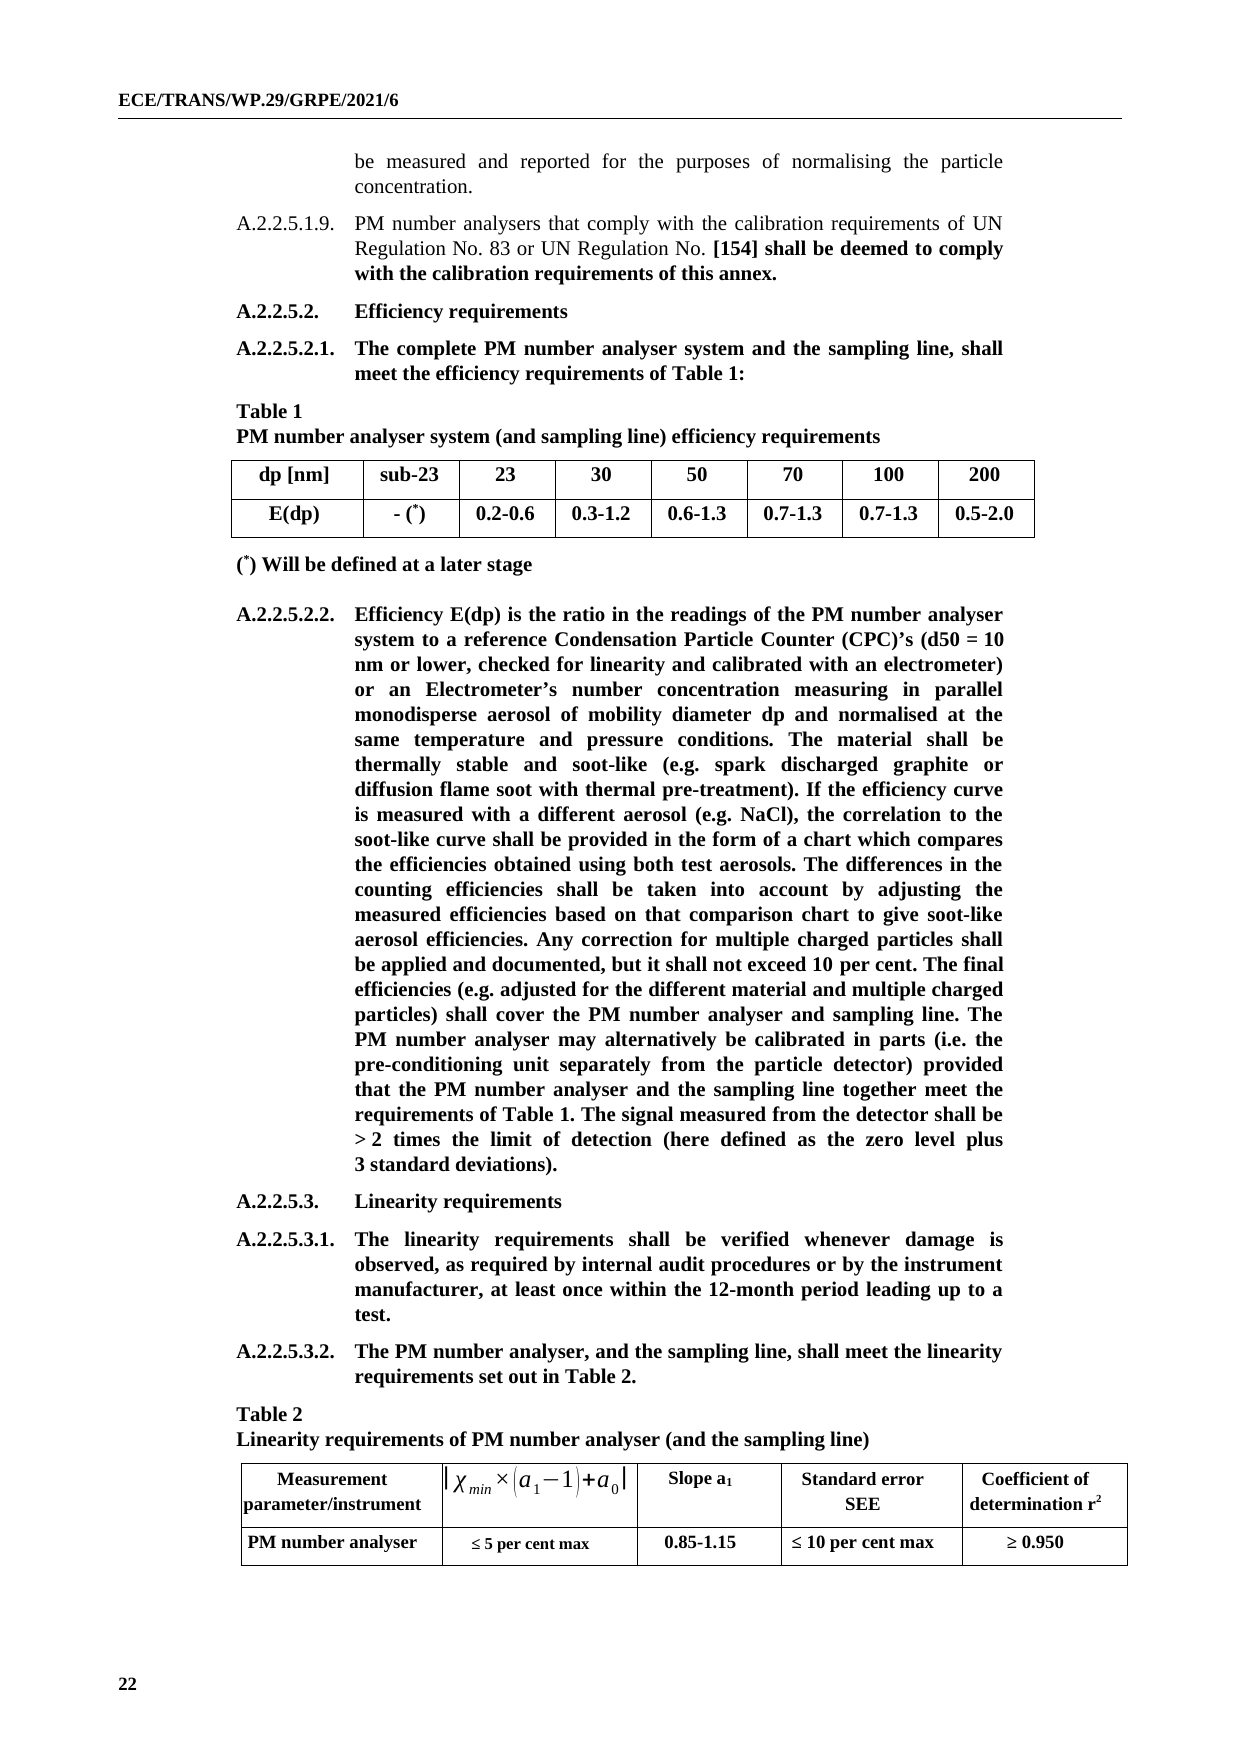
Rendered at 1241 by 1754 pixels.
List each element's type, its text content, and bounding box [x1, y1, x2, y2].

table_cell 0.3-1.2 [556, 500, 651, 537]
table_cell 0.2-0.6 [460, 500, 555, 537]
table_header 70 [748, 461, 842, 499]
text A.2.2.5.2.1. The complete PM number analyser system and the sampling line, shall meet the efficiency requirements of Table 1: [236, 335, 1004, 385]
table_cell 0.85-1.15 [638, 1528, 781, 1565]
table_header 100 [843, 461, 938, 499]
table_cell 0.7-1.3 [748, 500, 842, 537]
table_header sub-23 [364, 461, 459, 499]
table_header Slope a1 [638, 1464, 781, 1527]
table_header Coefficient of determination r2 [963, 1464, 1127, 1527]
table_header 23 [460, 461, 555, 499]
table_header dp [nm] [232, 461, 363, 499]
table_cell 0.6-1.3 [652, 500, 747, 537]
table_cell - (*) [364, 500, 459, 537]
table_header 30 [556, 461, 651, 499]
text Linearity requirements of PM number analyser (and the sampling line) [236, 1426, 1004, 1451]
table_cell 0.5-2.0 [939, 500, 1034, 537]
text Table 1 [236, 398, 1004, 423]
text (*) Will be defined at a later stage [236, 551, 1004, 576]
text A.2.2.5.3.2. The PM number analyser, and the sampling line, shall meet the linearity requirements set out in Table 2. [236, 1338, 1004, 1388]
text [236, 148, 1004, 198]
text Table 2 [236, 1401, 1004, 1426]
table_cell ≤ 5 per cent max [443, 1528, 637, 1565]
text A.2.2.5.2.2. Efficiency E(dp) is the ratio in the readings of the PM number analyser system to a reference Condensation Particle Counter (CPC)’s (d50 = 10 nm or lower, checked for linearity and calibrated with an electrometer) or an Electrometer’s number concentration measuring in parallel monodisperse aerosol of mobility diameter dp and normalised at the same temperature and pressure conditions. The material shall be thermally stable and soot-like (e.g. spark discharged graphite or diffusion flame soot with thermal pre-treatment). If the efficiency curve is measured with a different aerosol (e.g. NaCl), the correlation to the soot-like curve shall be provided in the form of a chart which compares the efficiencies obtained using both test aerosols. The differences in the counting efficiencies shall be taken into account by adjusting the measured efficiencies based on that comparison chart to give soot-like aerosol efficiencies. Any correction for multiple charged particles shall be applied and documented, but it shall not exceed 10 per cent. The final efficiencies (e.g. adjusted for the different material and multiple charged particles) shall cover the PM number analyser and sampling line. The PM number analyser may alternatively be calibrated in parts (i.e. the pre-conditioning unit separately from the particle detector) provided that the PM number analyser and the sampling line together meet the requirements of Table 1. The signal measured from the detector shall be > 2 times the limit of detection (here defined as the zero level plus 3 standard deviations). [236, 601, 1004, 1176]
text A.2.2.5.3. Linearity requirements [236, 1188, 1004, 1213]
table_header 200 [939, 461, 1034, 499]
table_cell PM number analyser [242, 1528, 442, 1565]
table_cell 0.7-1.3 [843, 500, 938, 537]
table_header [443, 1464, 637, 1527]
table_cell E(dp) [232, 500, 363, 537]
table_cell ≤ 10 per cent max [782, 1528, 962, 1565]
table_header 50 [652, 461, 747, 499]
text PM number analyser system (and sampling line) efficiency requirements [236, 423, 1004, 448]
table_header Standard error SEE [782, 1464, 962, 1527]
table_cell ≥ 0.950 [963, 1528, 1127, 1565]
text A.2.2.5.1.9. PM number analysers that comply with the calibration requirements of UN Regulation No. 83 or UN Regulation No. [154] shall be deemed to comply with the calibration requirements of this annex. [236, 210, 1004, 285]
table_header Measurement parameter/instrument [242, 1464, 442, 1527]
text A.2.2.5.3.1. The linearity requirements shall be verified whenever damage is observed, as required by internal audit procedures or by the instrument manufacturer, at least once within the 12-month period leading up to a test. [236, 1226, 1004, 1326]
text A.2.2.5.2. Efficiency requirements [236, 298, 1004, 323]
